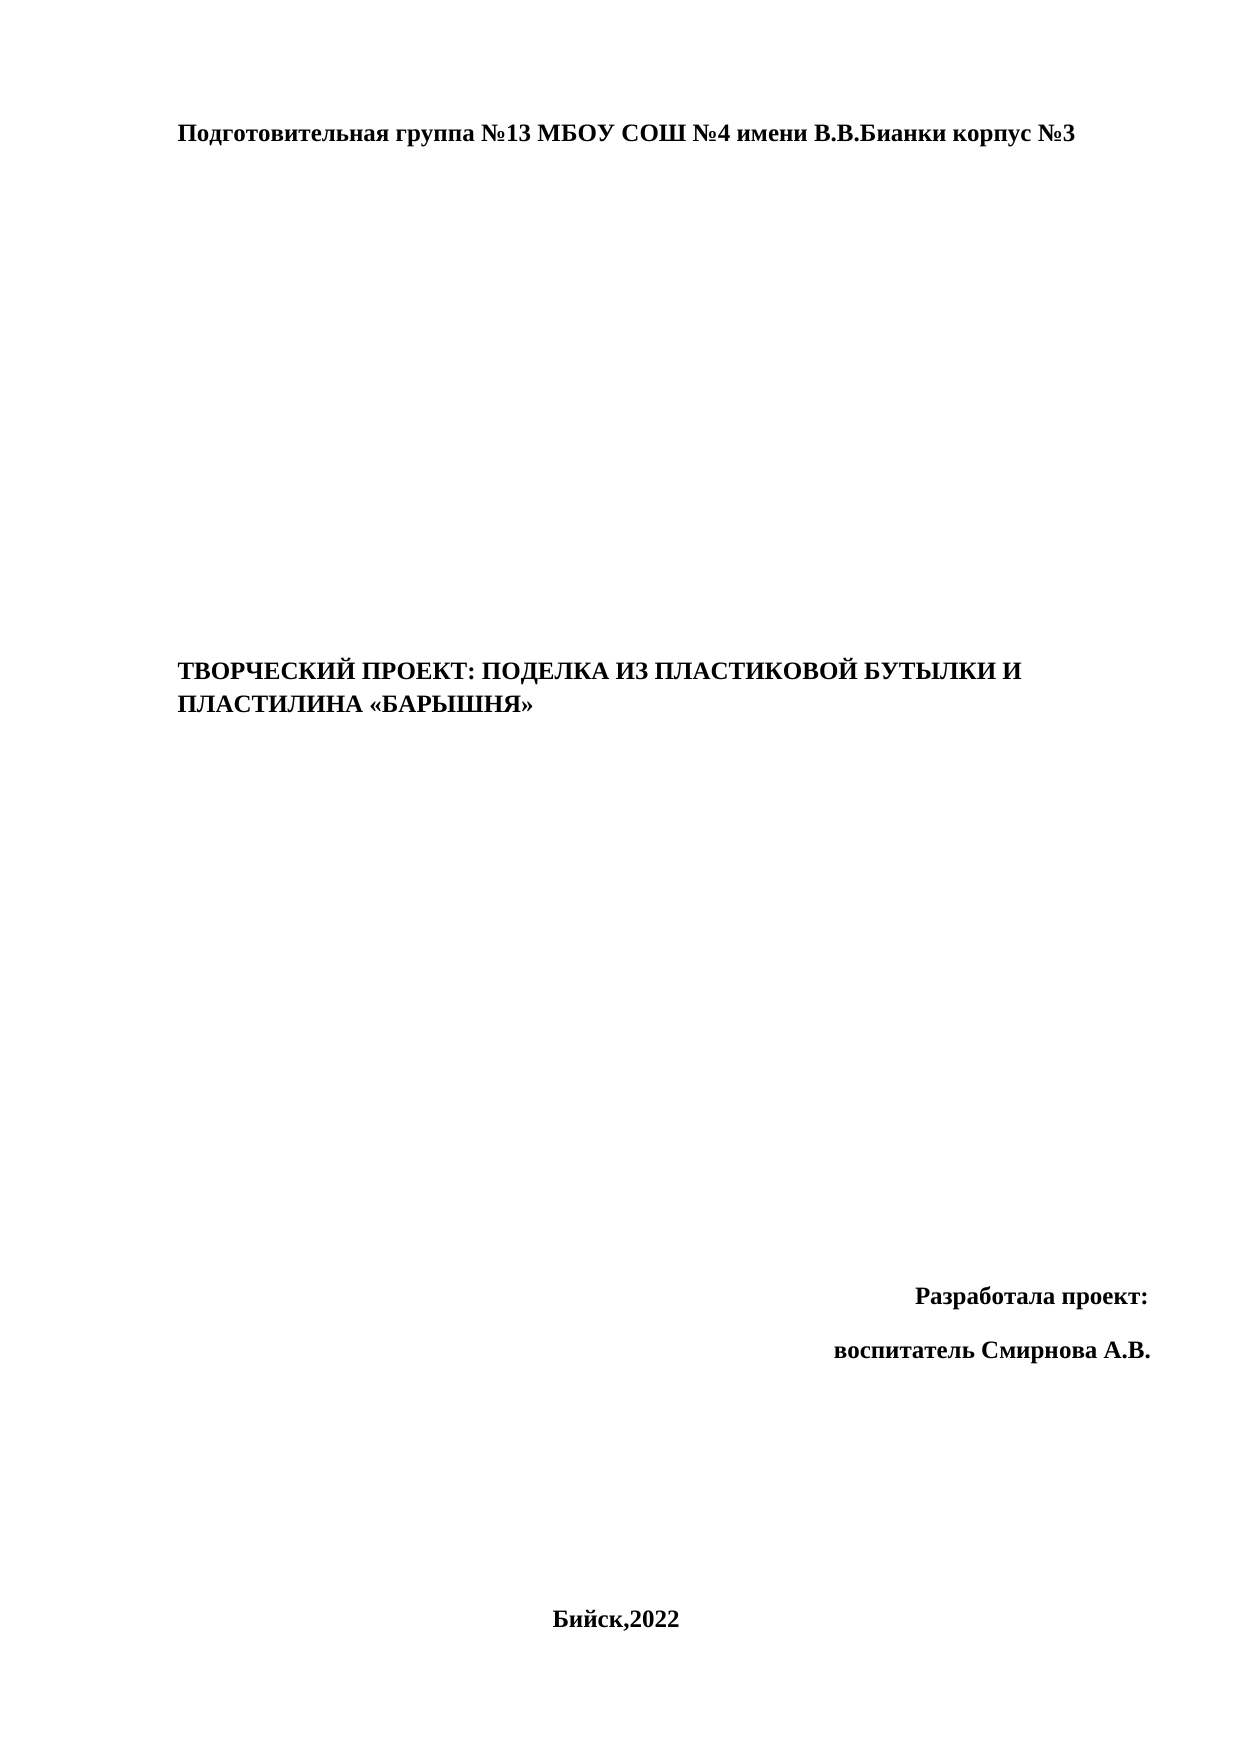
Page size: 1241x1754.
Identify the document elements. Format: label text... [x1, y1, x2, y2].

text воспитатель Смирнова А.В. [177, 1335, 1152, 1364]
text Разработала проект: [177, 1281, 1152, 1310]
text Подготовительная группа №13 МБОУ СОШ №4 имени В.В.Бианки корпус №3 [177, 118, 1152, 147]
text ТВОРЧЕСКИЙ ПРОЕКТ: ПОДЕЛКА ИЗ ПЛАСТИКОВОЙ БУТЫЛКИ И ПЛАСТИЛИНА «БАРЫШНЯ» [177, 656, 1152, 718]
text Бийск,2022 [177, 1604, 1152, 1633]
